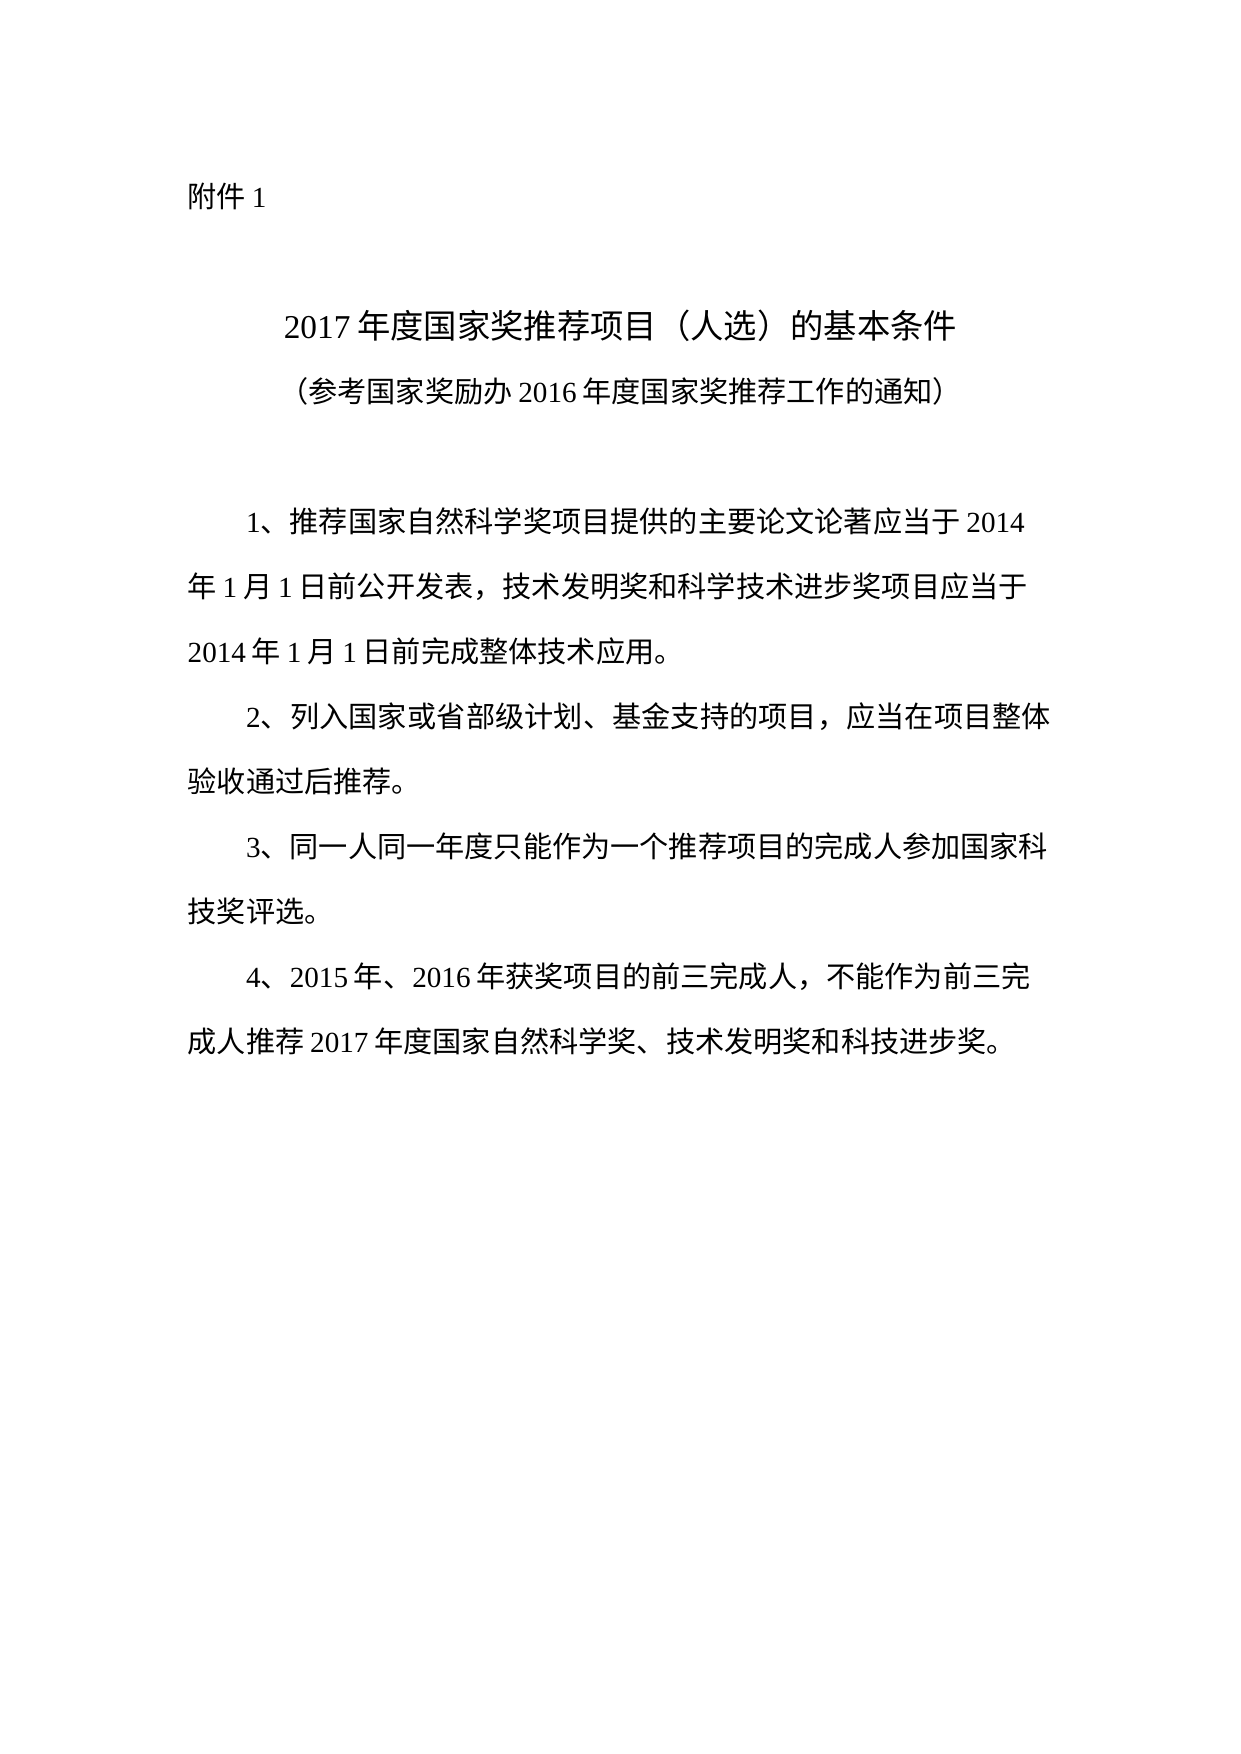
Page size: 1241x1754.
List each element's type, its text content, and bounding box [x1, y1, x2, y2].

text 3、同一人同一年度只能作为一个推荐项目的完成人参加国家科技奖评选。 [187, 812, 1053, 942]
text 4、2015年、2016年获奖项目的前三完成人，不能作为前三完成人推荐2017年度国家自然科学奖、技术发明奖和科技进步奖。 [187, 942, 1053, 1072]
text 2017年度国家奖推荐项目（人选）的基本条件 [187, 292, 1053, 357]
text 附件1 [187, 162, 1053, 227]
text 2、列入国家或省部级计划、基金支持的项目，应当在项目整体验收通过后推荐。 [187, 682, 1053, 812]
text （参考国家奖励办2016年度国家奖推荐工作的通知） [187, 357, 1053, 422]
text 1、推荐国家自然科学奖项目提供的主要论文论著应当于2014年1月1日前公开发表，技术发明奖和科学技术进步奖项目应当于2014年1月1日前完成整体技术应用。 [187, 487, 1053, 682]
